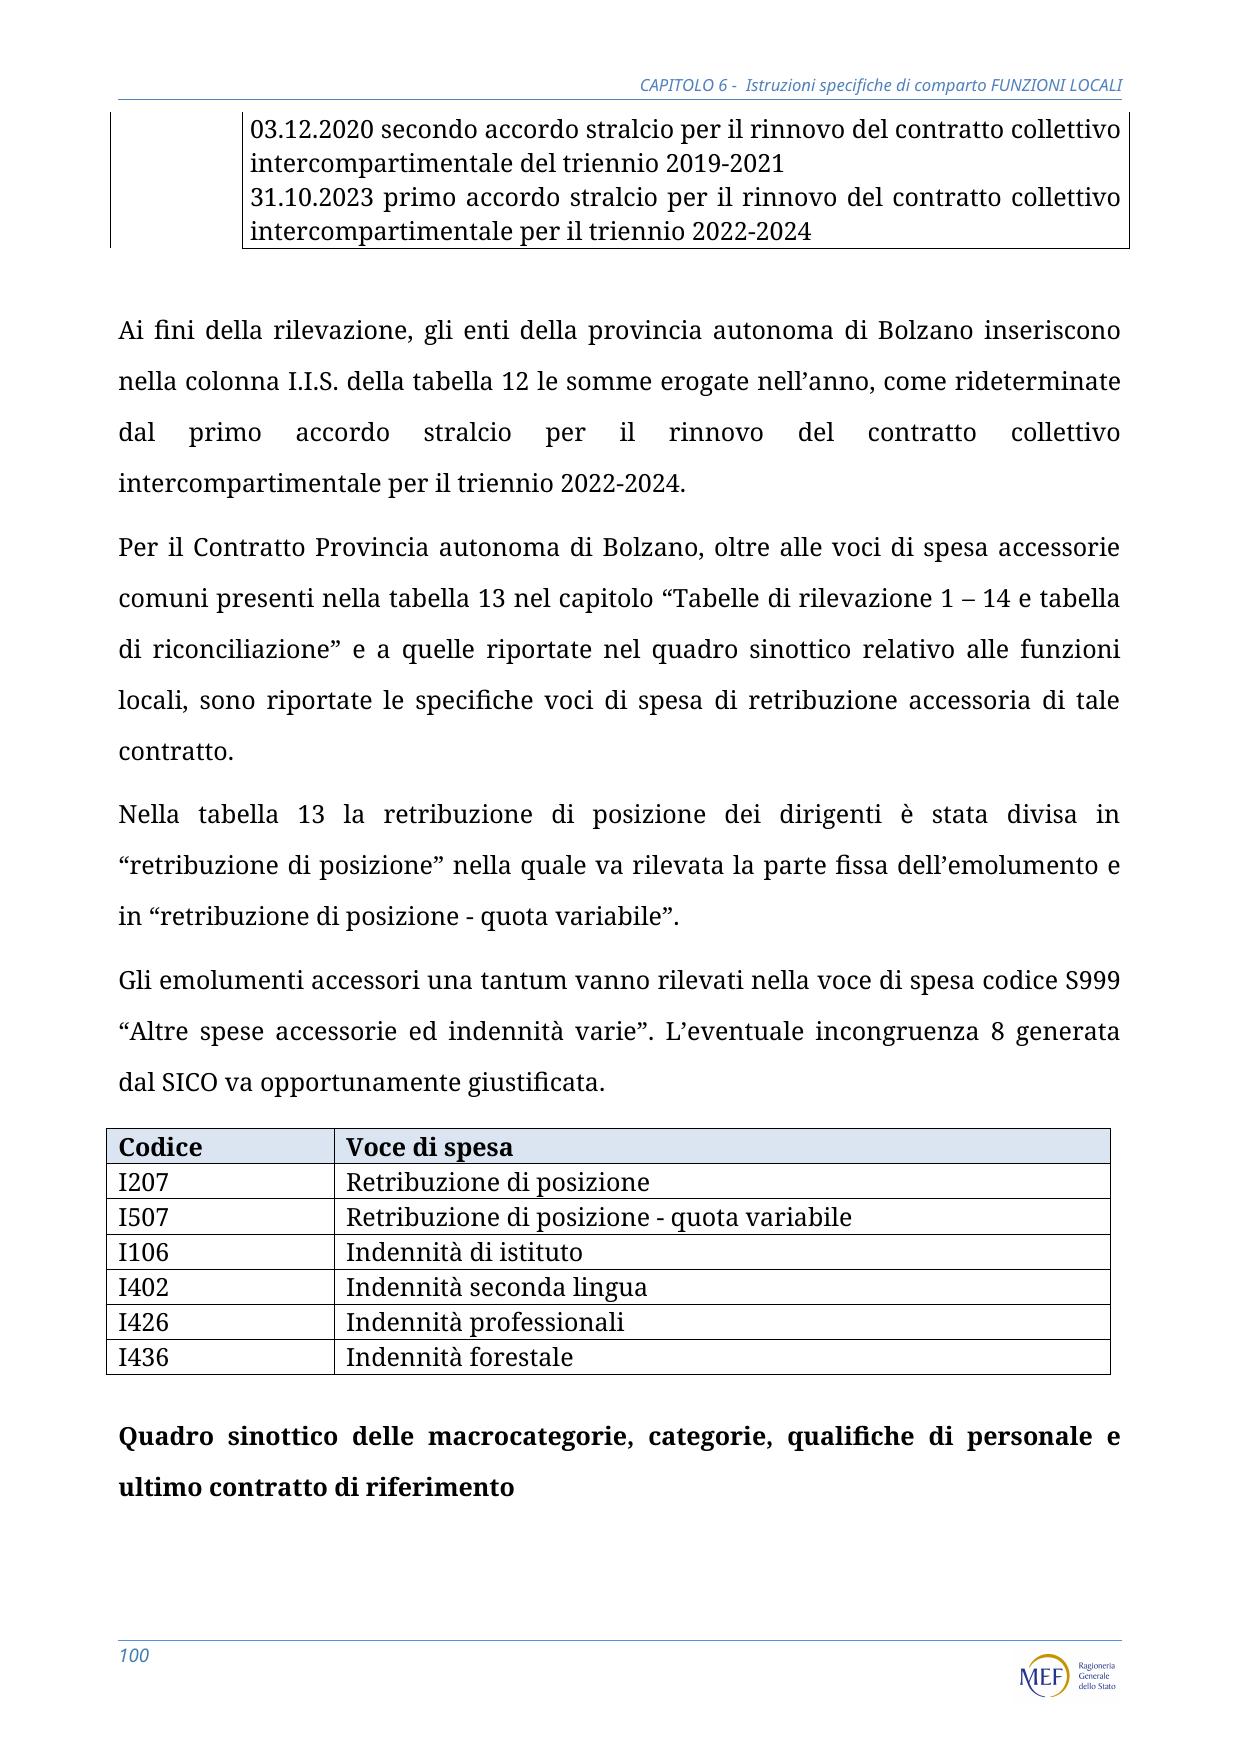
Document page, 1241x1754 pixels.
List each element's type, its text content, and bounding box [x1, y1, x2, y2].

table_cell Indennità professionali [335, 1305, 1110, 1339]
table_cell I436 [107, 1340, 334, 1374]
table_cell Retribuzione di posizione [335, 1164, 1110, 1198]
table_cell Indennità forestale [335, 1340, 1110, 1374]
table_cell I402 [107, 1270, 334, 1304]
table_header Voce di spesa [335, 1129, 1110, 1163]
picture [1011, 1645, 1122, 1706]
table_cell Retribuzione di posizione - quota variabile [335, 1199, 1110, 1233]
text Nella tabella 13 la retribuzione di posizione dei dirigenti è stata divisa in “retribuzione di posizione” nella quale va rilevata la parte fissa dell’emolumento e in “retribuzione di posizione - quota variabile”. [118, 797, 1122, 933]
text Quadro sinottico delle macrocategorie, categorie, qualifiche di personale e ultimo contratto di riferimento [118, 1419, 1122, 1504]
table_cell I507 [107, 1199, 334, 1233]
text Per il Contratto Provincia autonoma di Bolzano, oltre alle voci di spesa accessorie comuni presenti nella tabella 13 nel capitolo “Tabelle di rilevazione 1 – 14 e tabella di riconciliazione” e a quelle riportate nel quadro sinottico relativo alle funzioni locali, sono riportate le specifiche voci di spesa di retribuzione accessoria di tale contratto. [118, 529, 1122, 767]
table_cell I426 [107, 1305, 334, 1339]
table_cell Indennità di istituto [335, 1235, 1110, 1268]
table_cell 31.10.2023 primo accordo stralcio per il rinnovo del contratto collettivo intercompartimentale per il triennio 2022-2024 [243, 180, 1129, 248]
text Gli emolumenti accessori una tantum vanno rilevati nella voce di spesa codice S999 “Altre spese accessorie ed indennità varie”. L’eventuale incongruenza 8 generata dal SICO va opportunamente giustificata. [118, 962, 1122, 1099]
table_cell I207 [107, 1164, 334, 1198]
text Ai fini della rilevazione, gli enti della provincia autonoma di Bolzano inseriscono nella colonna I.I.S. della tabella 12 le somme erogate nell’anno, come rideterminate dal primo accordo stralcio per il rinnovo del contratto collettivo intercompartimentale per il triennio 2022-2024. [118, 312, 1122, 500]
table_cell 03.12.2020 secondo accordo stralcio per il rinnovo del contratto collettivo intercompartimentale del triennio 2019-2021 [243, 112, 1129, 180]
table_header Codice [107, 1129, 334, 1163]
table_cell Indennità seconda lingua [335, 1270, 1110, 1304]
table_cell I106 [107, 1235, 334, 1268]
